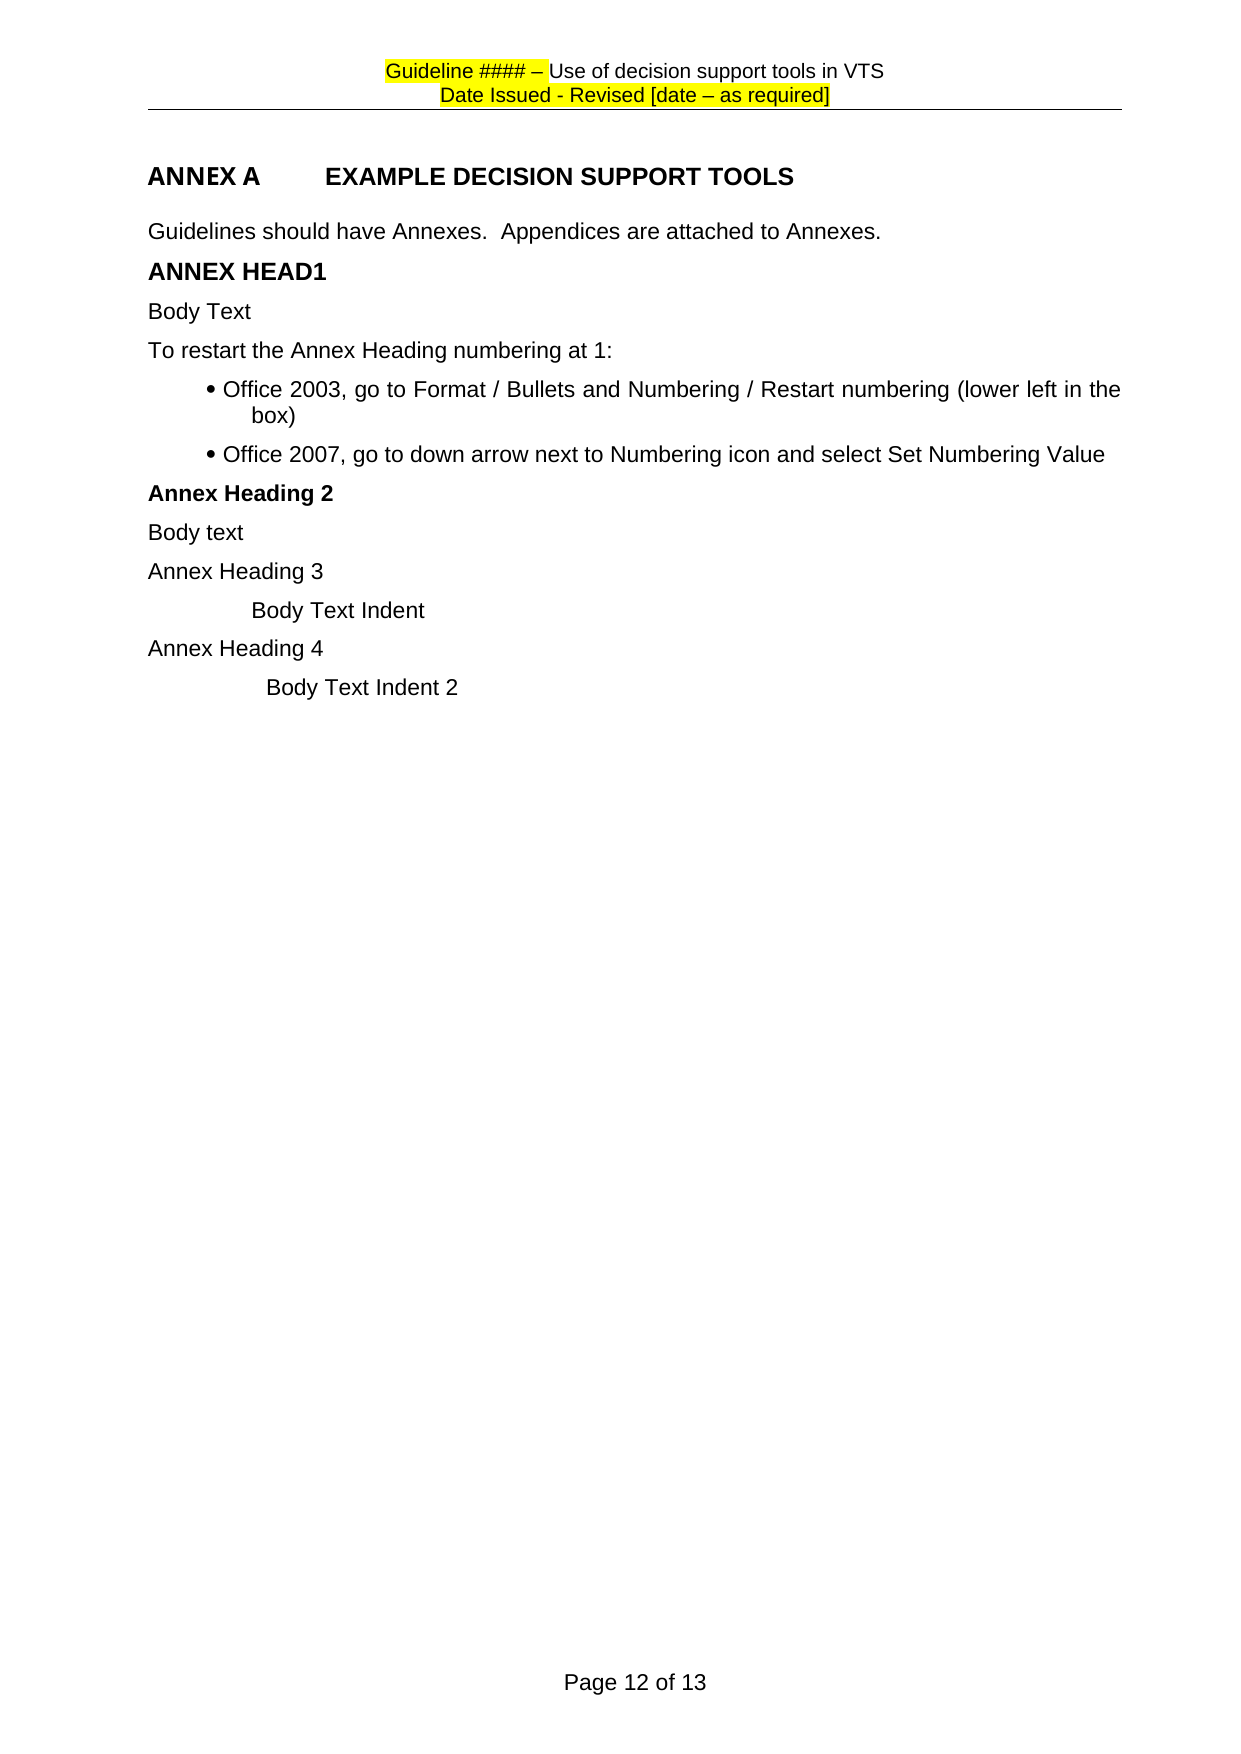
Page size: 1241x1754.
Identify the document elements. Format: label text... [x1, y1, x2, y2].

text Body Text [148, 298, 1122, 324]
subtitle Annex Heading 2 [148, 480, 1122, 506]
text Office 2003, go to Format / Bullets and Numbering / Restart numbering (lower left in the box) [207, 376, 1122, 429]
subtitle Annex Heading 3 [148, 558, 1122, 584]
text Body text [148, 519, 1122, 545]
text Body Text Indent [251, 597, 1122, 623]
text To restart the Annex Heading numbering at 1: [148, 337, 1122, 363]
subtitle ANNEX HEAD1 [148, 257, 1122, 286]
text Guidelines should have Annexes. Appendices are attached to Annexes. [148, 218, 1122, 244]
text Office 2007, go to down arrow next to Numbering icon and select Set Numbering Value [207, 441, 1122, 467]
text Example decision support tools [148, 159, 1122, 193]
subtitle Annex Heading 4 [148, 635, 1122, 662]
text Body Text Indent 2 [266, 674, 1122, 701]
